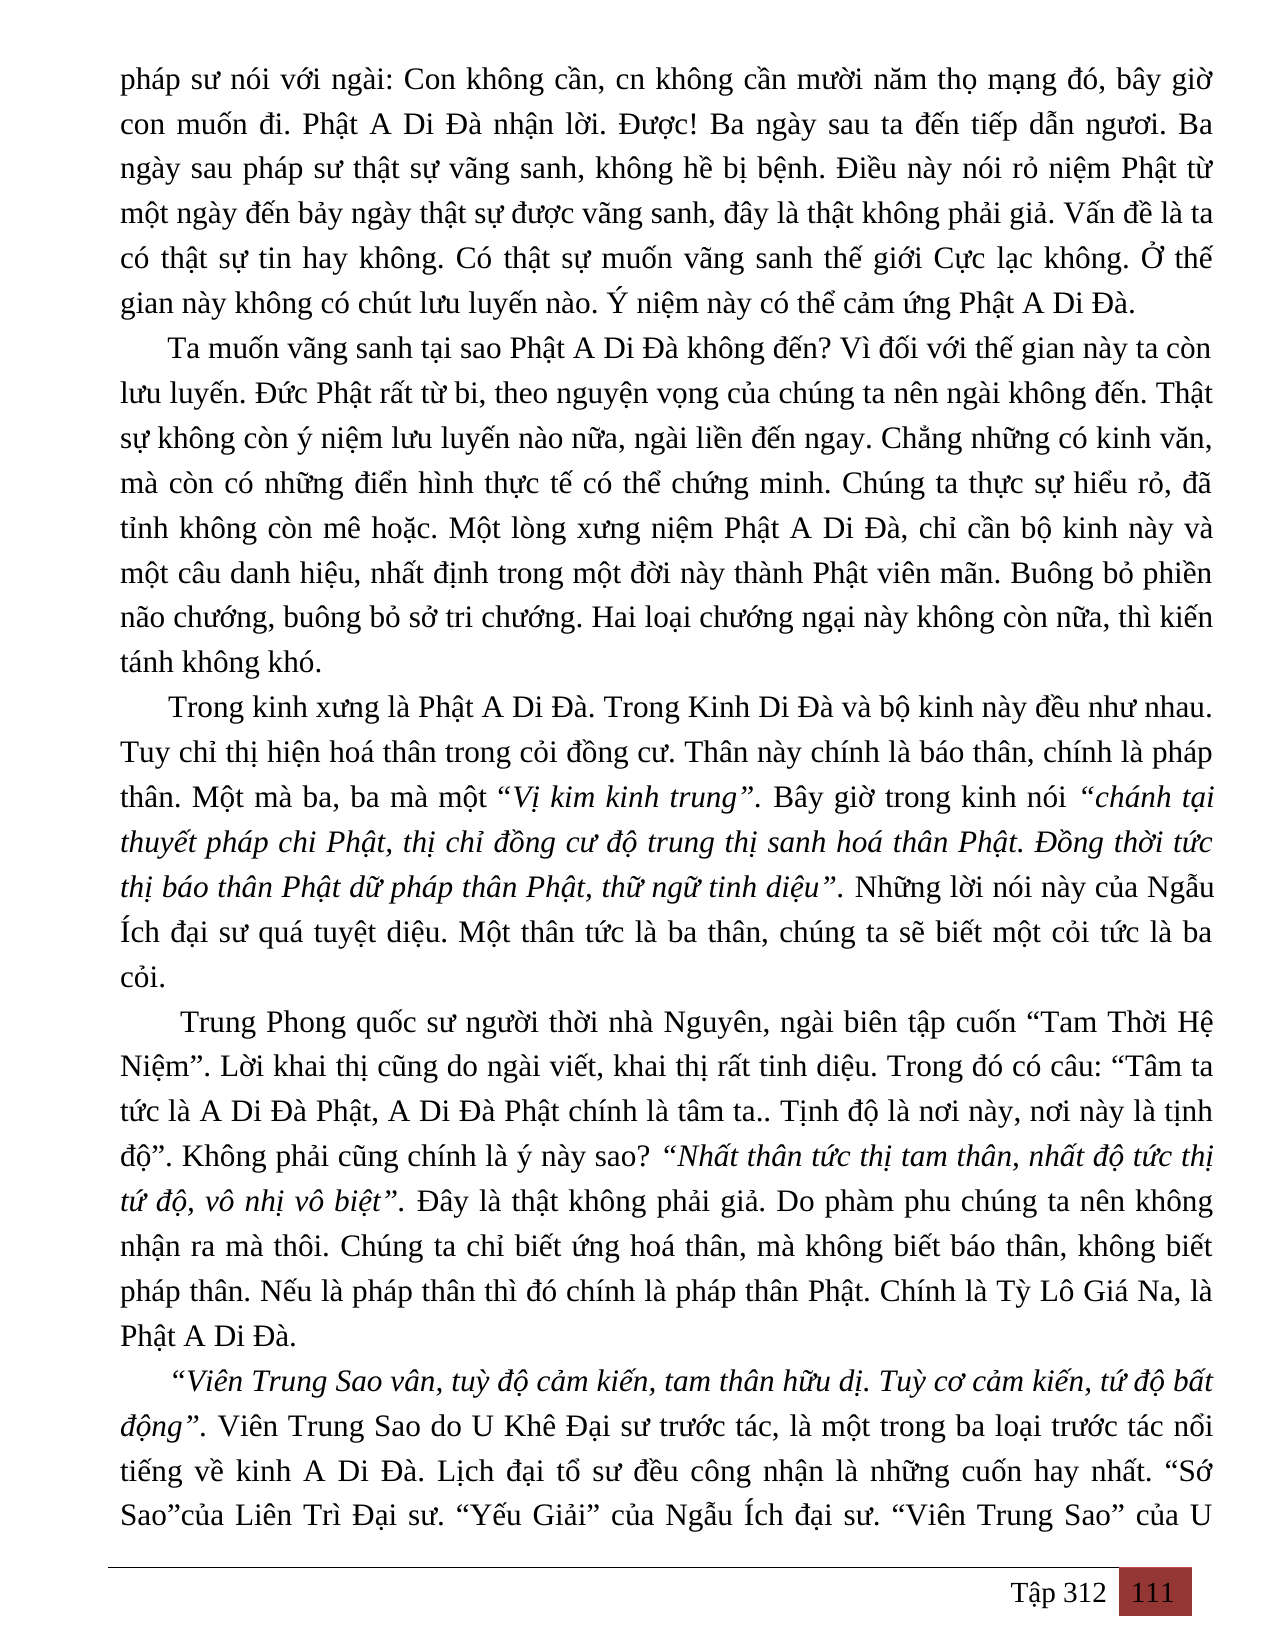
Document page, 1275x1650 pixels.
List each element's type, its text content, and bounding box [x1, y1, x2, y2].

text Trong kinh xưng là Phật A Di Đà. Trong Kinh Di Đà và bộ kinh này đều như nhau. Tuy chỉ thị hiện hoá thân trong cỏi đồng cư. Thân này chính là báo thân, chính là pháp thân. Một mà ba, ba mà một “Vị kim kinh trung”. Bây giờ trong kinh nói “chánh tại thuyết pháp chi Phật, thị chỉ đồng cư độ trung thị sanh hoá thân Phật. Đồng thời tức thị báo thân Phật dữ pháp thân Phật, thữ ngữ tinh diệu”. Những lời nói này của Ngẫu Ích đại sư quá tuyệt diệu. Một thân tức là ba thân, chúng ta sẽ biết một cỏi tức là ba cỏi. [120, 688, 1215, 994]
text Ta muốn vãng sanh tại sao Phật A Di Đà không đến? Vì đối với thế gian này ta còn lưu luyến. Đức Phật rất từ bi, theo nguyện vọng của chúng ta nên ngài không đến. Thật sự không còn ý niệm lưu luyến nào nữa, ngài liền đến ngay. Chẳng những có kinh văn, mà còn có những điển hình thực tế có thể chứng minh. Chúng ta thực sự hiểu rỏ, đã tỉnh không còn mê hoặc. Một lòng xưng niệm Phật A Di Đà, chỉ cần bộ kinh này và một câu danh hiệu, nhất định trong một đời này thành Phật viên mãn. Buông bỏ phiền não chướng, buông bỏ sở tri chướng. Hai loại chướng ngại này không còn nữa, thì kiến tánh không khó. [120, 329, 1215, 679]
text Trung Phong quốc sư người thời nhà Nguyên, ngài biên tập cuốn “Tam Thời Hệ Niệm”. Lời khai thị cũng do ngài viết, khai thị rất tinh diệu. Trong đó có câu: “Tâm ta tức là A Di Đà Phật, A Di Đà Phật chính là tâm ta.. Tịnh độ là nơi này, nơi này là tịnh độ”. Không phải cũng chính là ý này sao? “Nhất thân tức thị tam thân, nhất độ tức thị tứ độ, vô nhị vô biệt”. Đây là thật không phải giả. Do phàm phu chúng ta nên không nhận ra mà thôi. Chúng ta chỉ biết ứng hoá thân, mà không biết báo thân, không biết pháp thân. Nếu là pháp thân thì đó chính là pháp thân Phật. Chính là Tỳ Lô Giá Na, là Phật A Di Đà. [120, 1003, 1215, 1353]
